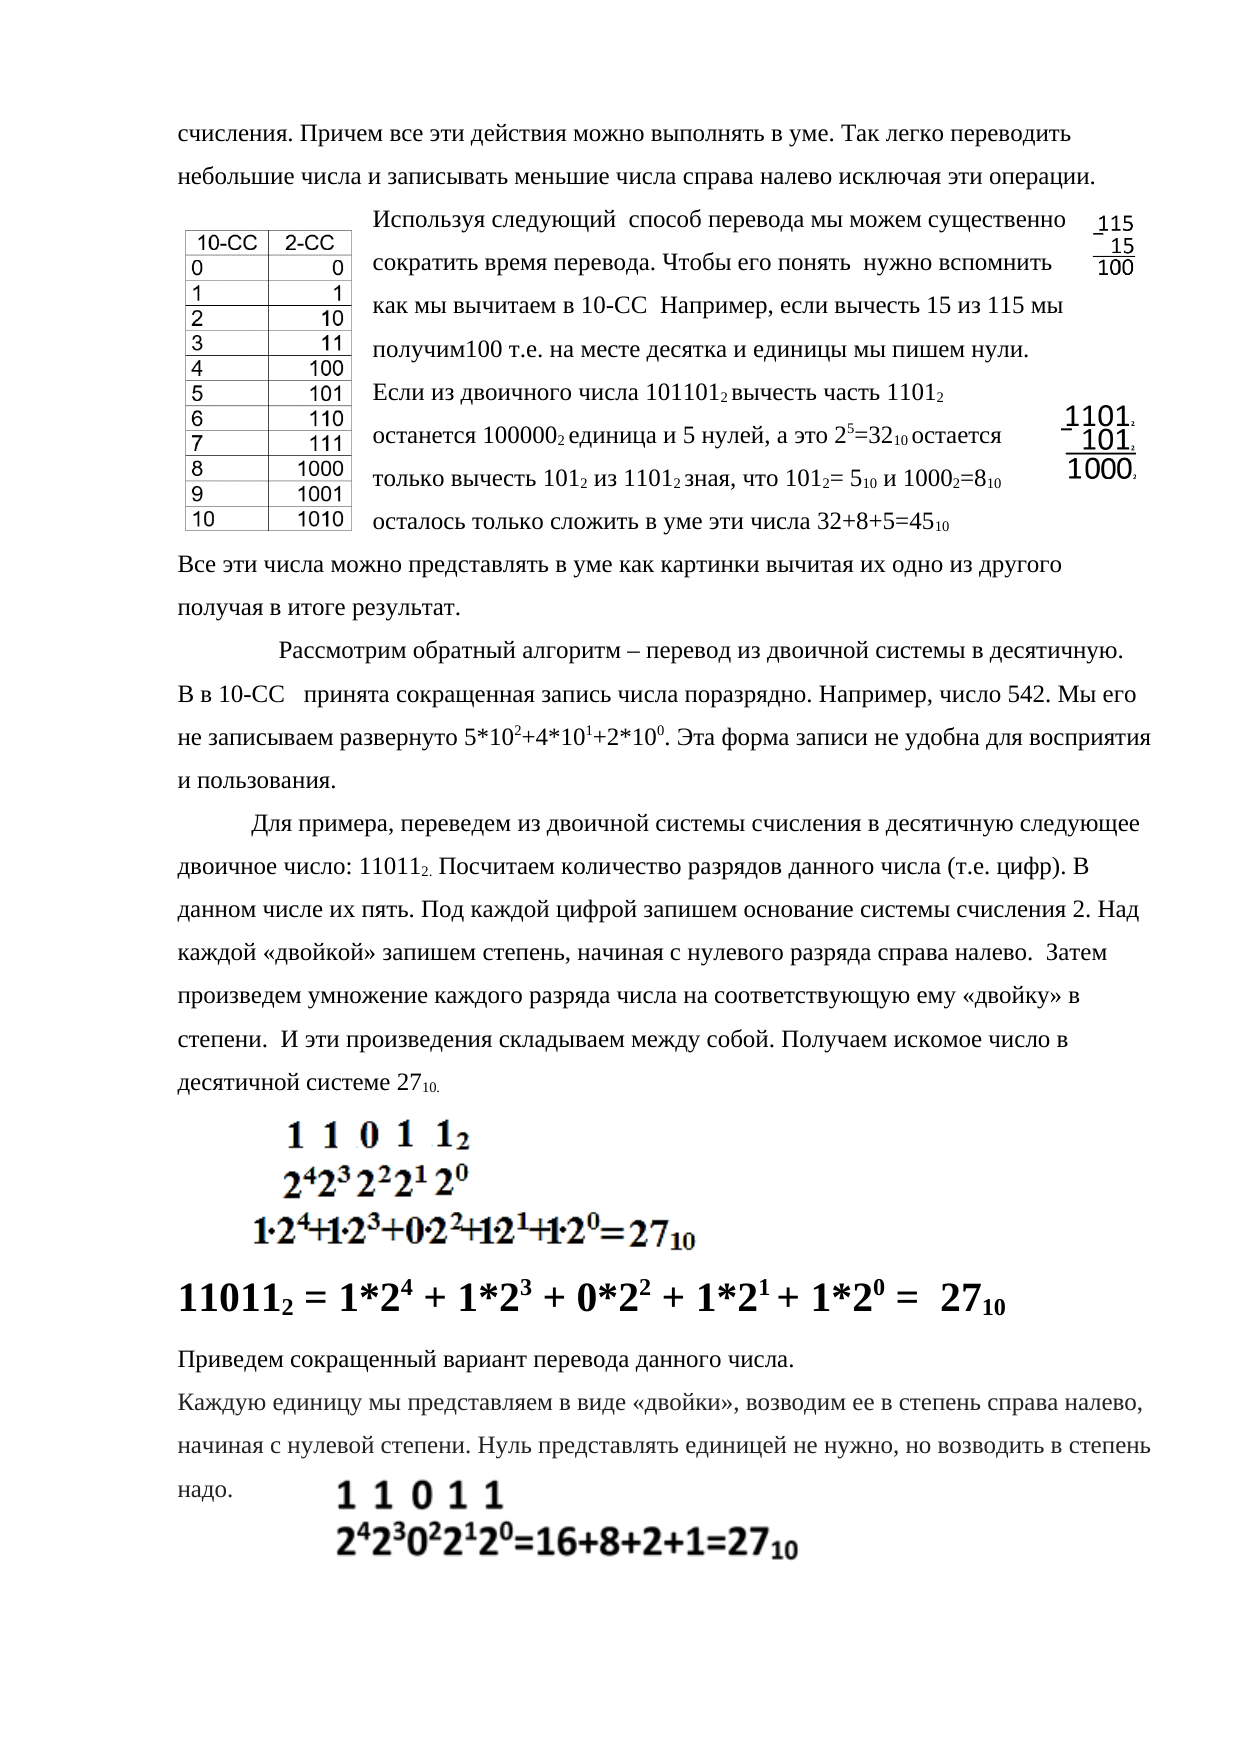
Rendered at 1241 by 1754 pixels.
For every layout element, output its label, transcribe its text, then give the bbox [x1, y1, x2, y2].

picture [328, 1468, 815, 1578]
text Если из двоичного числа 1011012 вычесть часть 11012 останется 1000002 единица и 5 нулей, а это 25=3210 остается только вычесть 1012 из 11012 зная, что 1012= 510 и 10002=810 осталось только сложить в уме эти числа 32+8+5=4510 [177, 377, 1152, 535]
text Используя следующий способ перевода мы можем существенно сократить время перевода. Чтобы его понять нужно вспомнить как мы вычитаем в 10-СС Например, если вычесть 15 из 115 мы получим100 т.е. на месте десятка и единицы мы пишем нули. [177, 204, 1152, 362]
picture [183, 229, 354, 533]
text Приведем сокращенный вариант перевода данного числа. [177, 1344, 1152, 1373]
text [177, 118, 1152, 190]
text Для примера, переведем из двоичной системы счисления в десятичную следующее двоичное число: 110112. Посчитаем количество разрядов данного числа (т.е. цифр). В данном числе их пять. Под каждой цифрой запишем основание системы счисления 2. Над каждой «двойкой» запишем степень, начиная с нулевого разряда справа налево. Затем произведем умножение каждого разряда числа на соответствующую ему «двойку» в степени. И эти произведения складываем между собой. Получаем искомое число в десятичной системе 2710. [177, 808, 1152, 1096]
text Все эти числа можно представлять в уме как картинки вычитая их одно из другого получая в итоге результат. [177, 549, 1152, 621]
text Рассмотрим обратный алгоритм – перевод из двоичной системы в десятичную. [177, 636, 1152, 664]
picture [1060, 403, 1136, 479]
text В в 10-СС принята сокращенная запись числа поразрядно. Например, число 542. Мы его не записываем развернуто 5*102+4*101+2*100. Эта форма записи не удобна для восприятия и пользования. [177, 679, 1152, 794]
text Каждую единицу мы представляем в виде «двойки», возводим ее в степень справа налево, начиная с нулевой степени. Нуль представлять единицей не нужно, но возводить в степень надо. [177, 1387, 1152, 1502]
picture [251, 1110, 701, 1258]
text 110112 = 1*24 + 1*23 + 0*22 + 1*21 + 1*20 = 2710 [177, 1272, 1152, 1320]
picture [1091, 211, 1135, 274]
